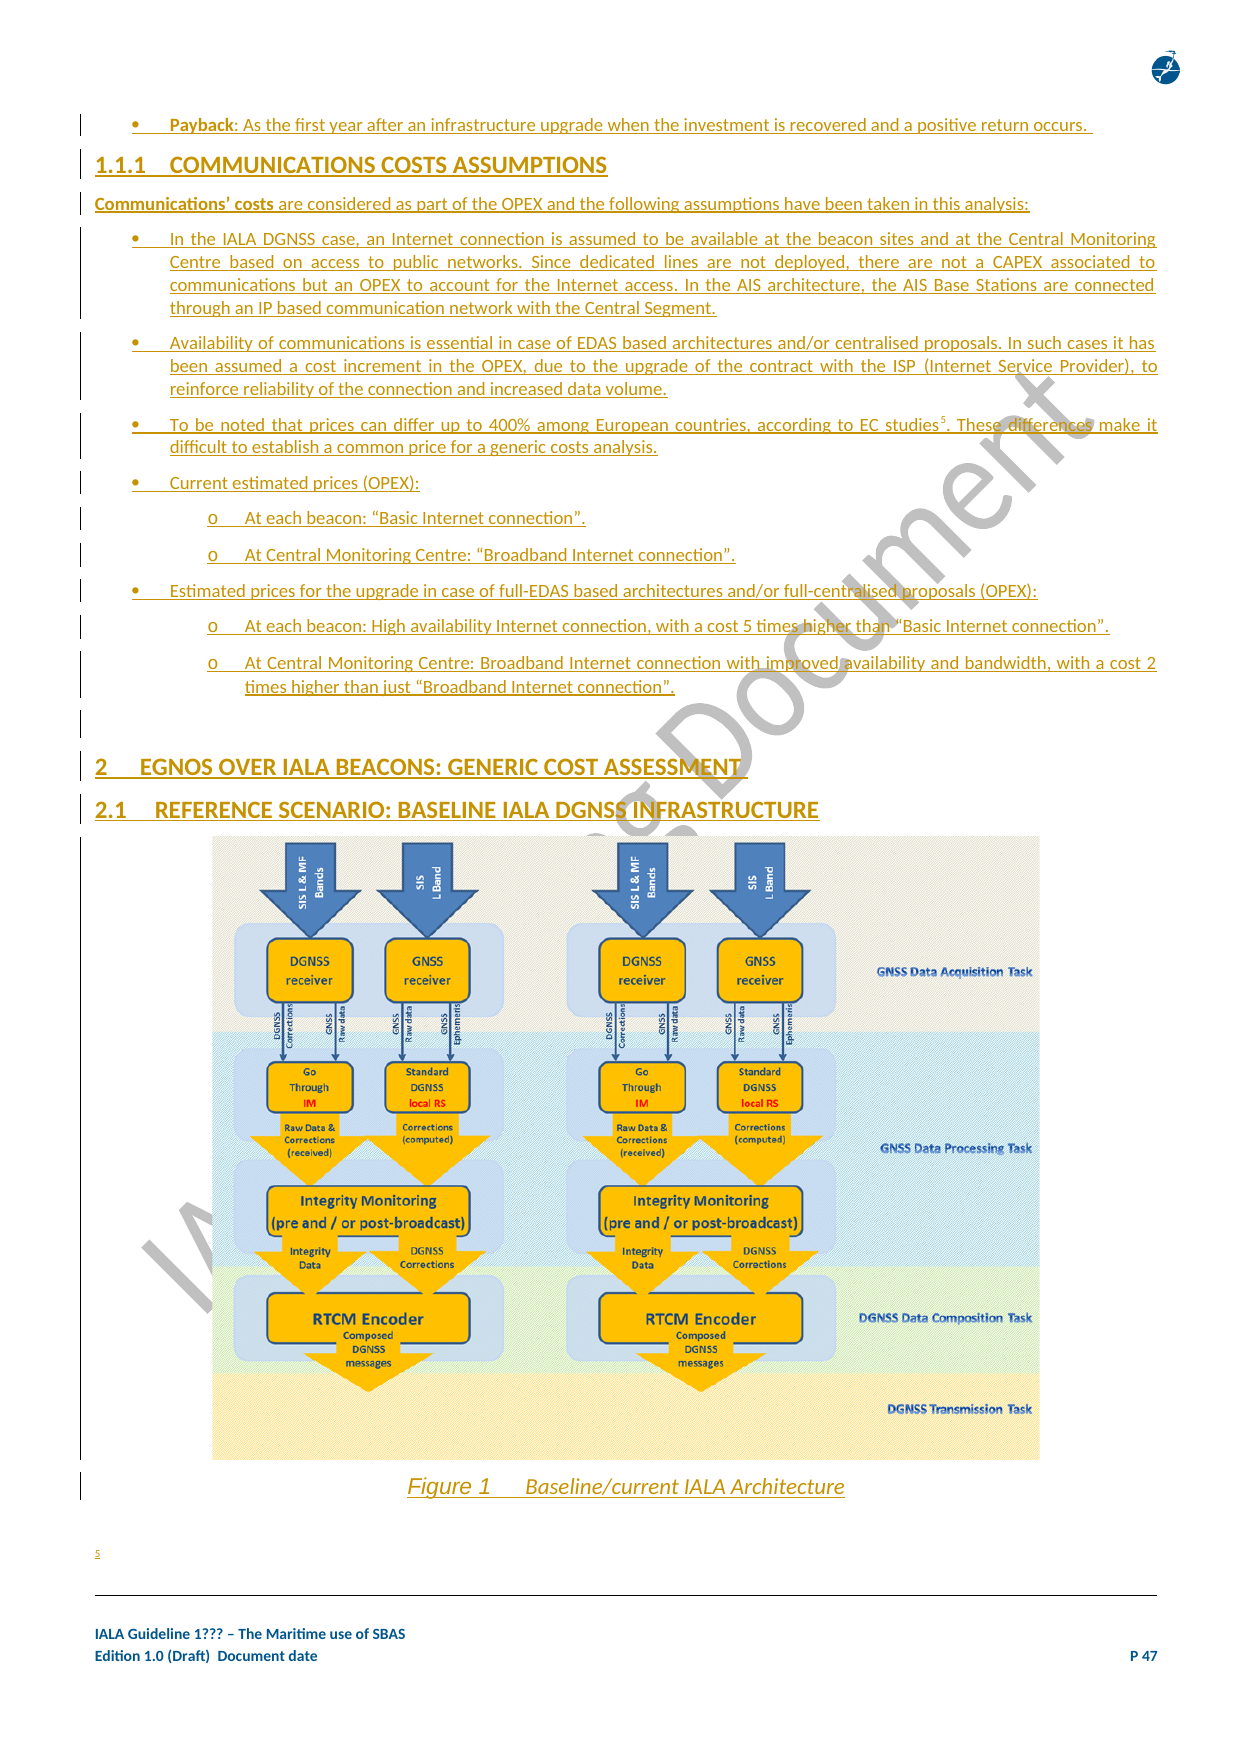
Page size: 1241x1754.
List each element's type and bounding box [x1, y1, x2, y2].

picture [212, 836, 1040, 1460]
picture [1120, 0, 1239, 119]
